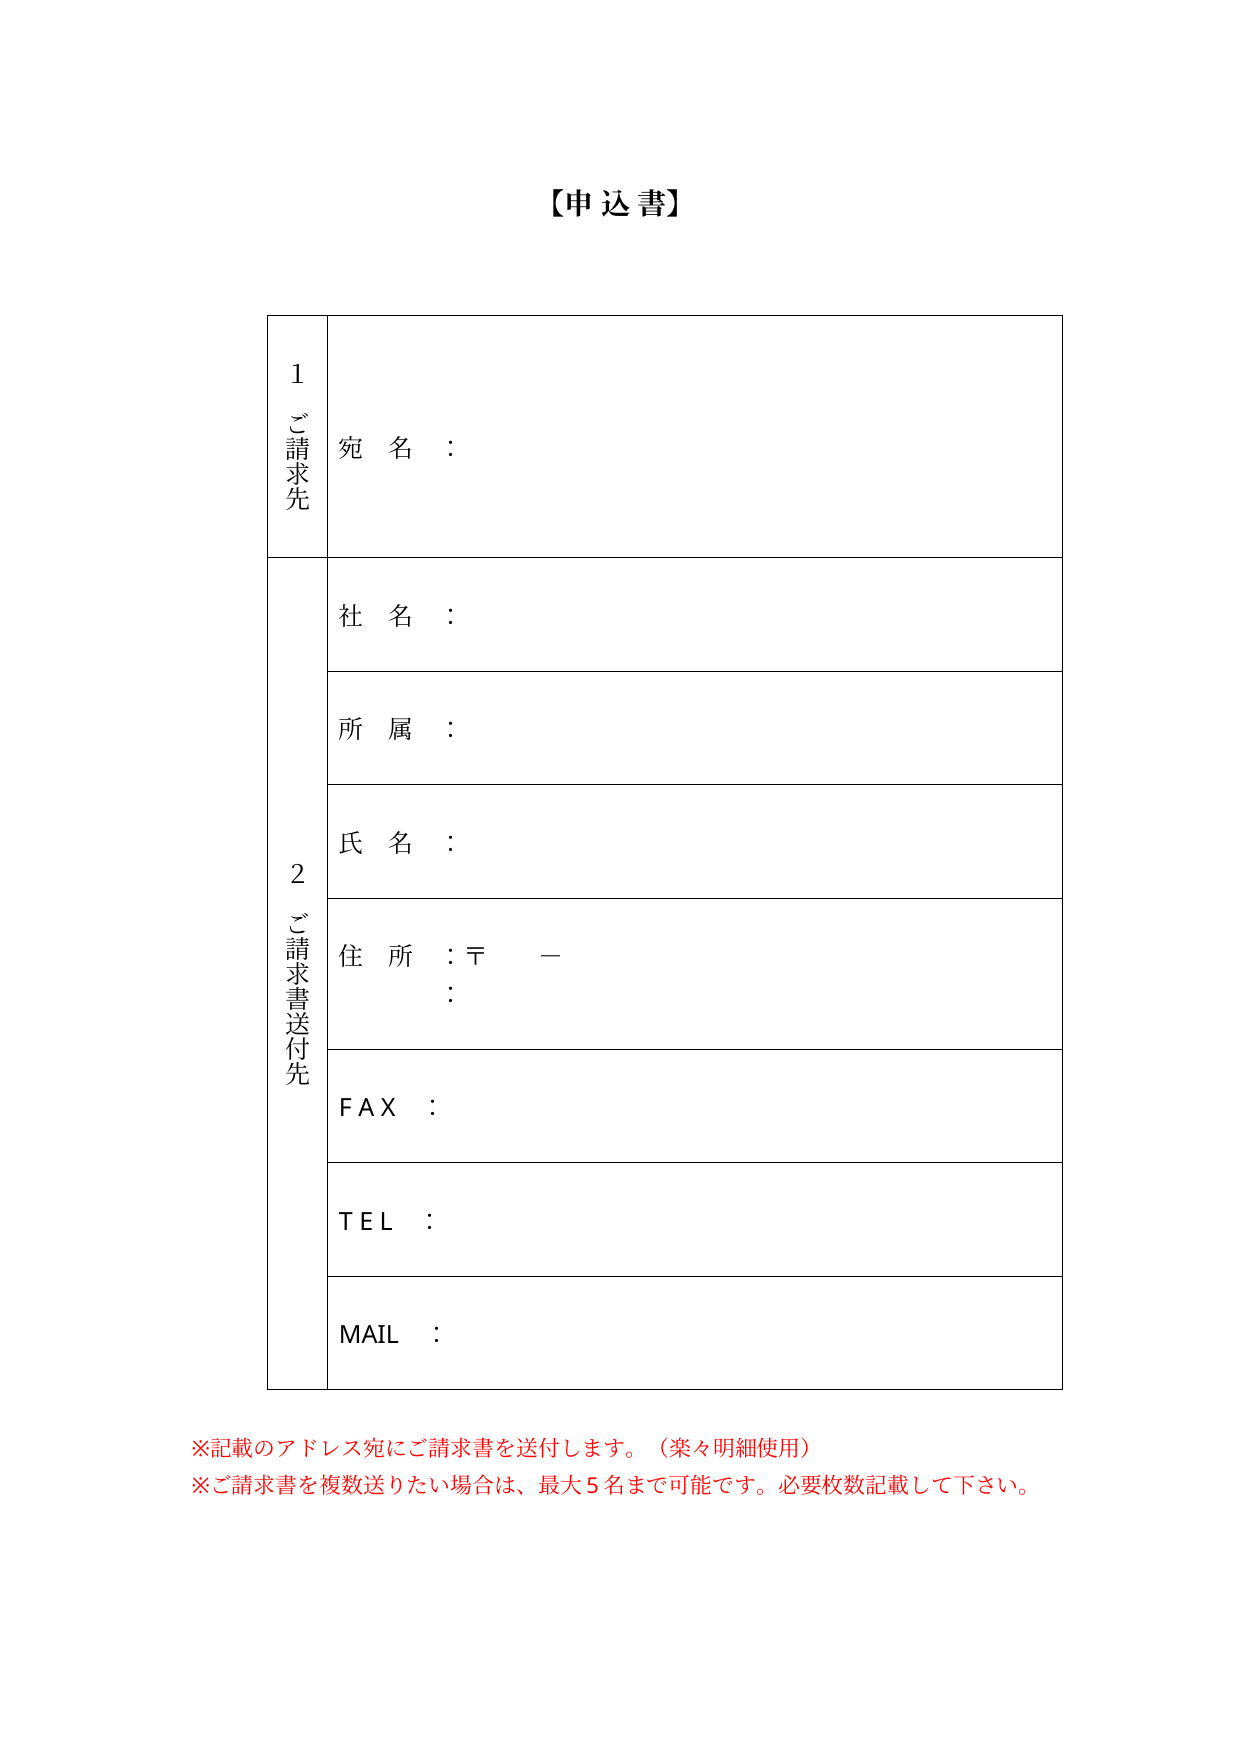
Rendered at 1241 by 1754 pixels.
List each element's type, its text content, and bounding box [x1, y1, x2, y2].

table_cell T E L ： [328, 1163, 1062, 1276]
table_header 宛 名 ： [328, 316, 1062, 557]
table_cell MAIL ： [328, 1277, 1062, 1389]
table_cell F A X ： [328, 1050, 1062, 1162]
text ※ご請求書を複数送りたい場合は、最大5名まで可能です。必要枚数記載して下さい。 [148, 1465, 1092, 1503]
table_cell 所 属 ： [328, 672, 1062, 784]
text ※記載のアドレス宛にご請求書を送付します。（楽々明細使用） [148, 1428, 1092, 1465]
table_cell 住 所 ：〒 － ： [328, 899, 1062, 1049]
table_cell 社 名 ： [328, 558, 1062, 671]
list 【申 込 書】 [185, 164, 1092, 239]
table_header １ ご請求先 [268, 316, 327, 557]
table_cell ２ ご請求書送付先 [268, 558, 327, 1389]
table_cell 氏 名 ： [328, 785, 1062, 898]
